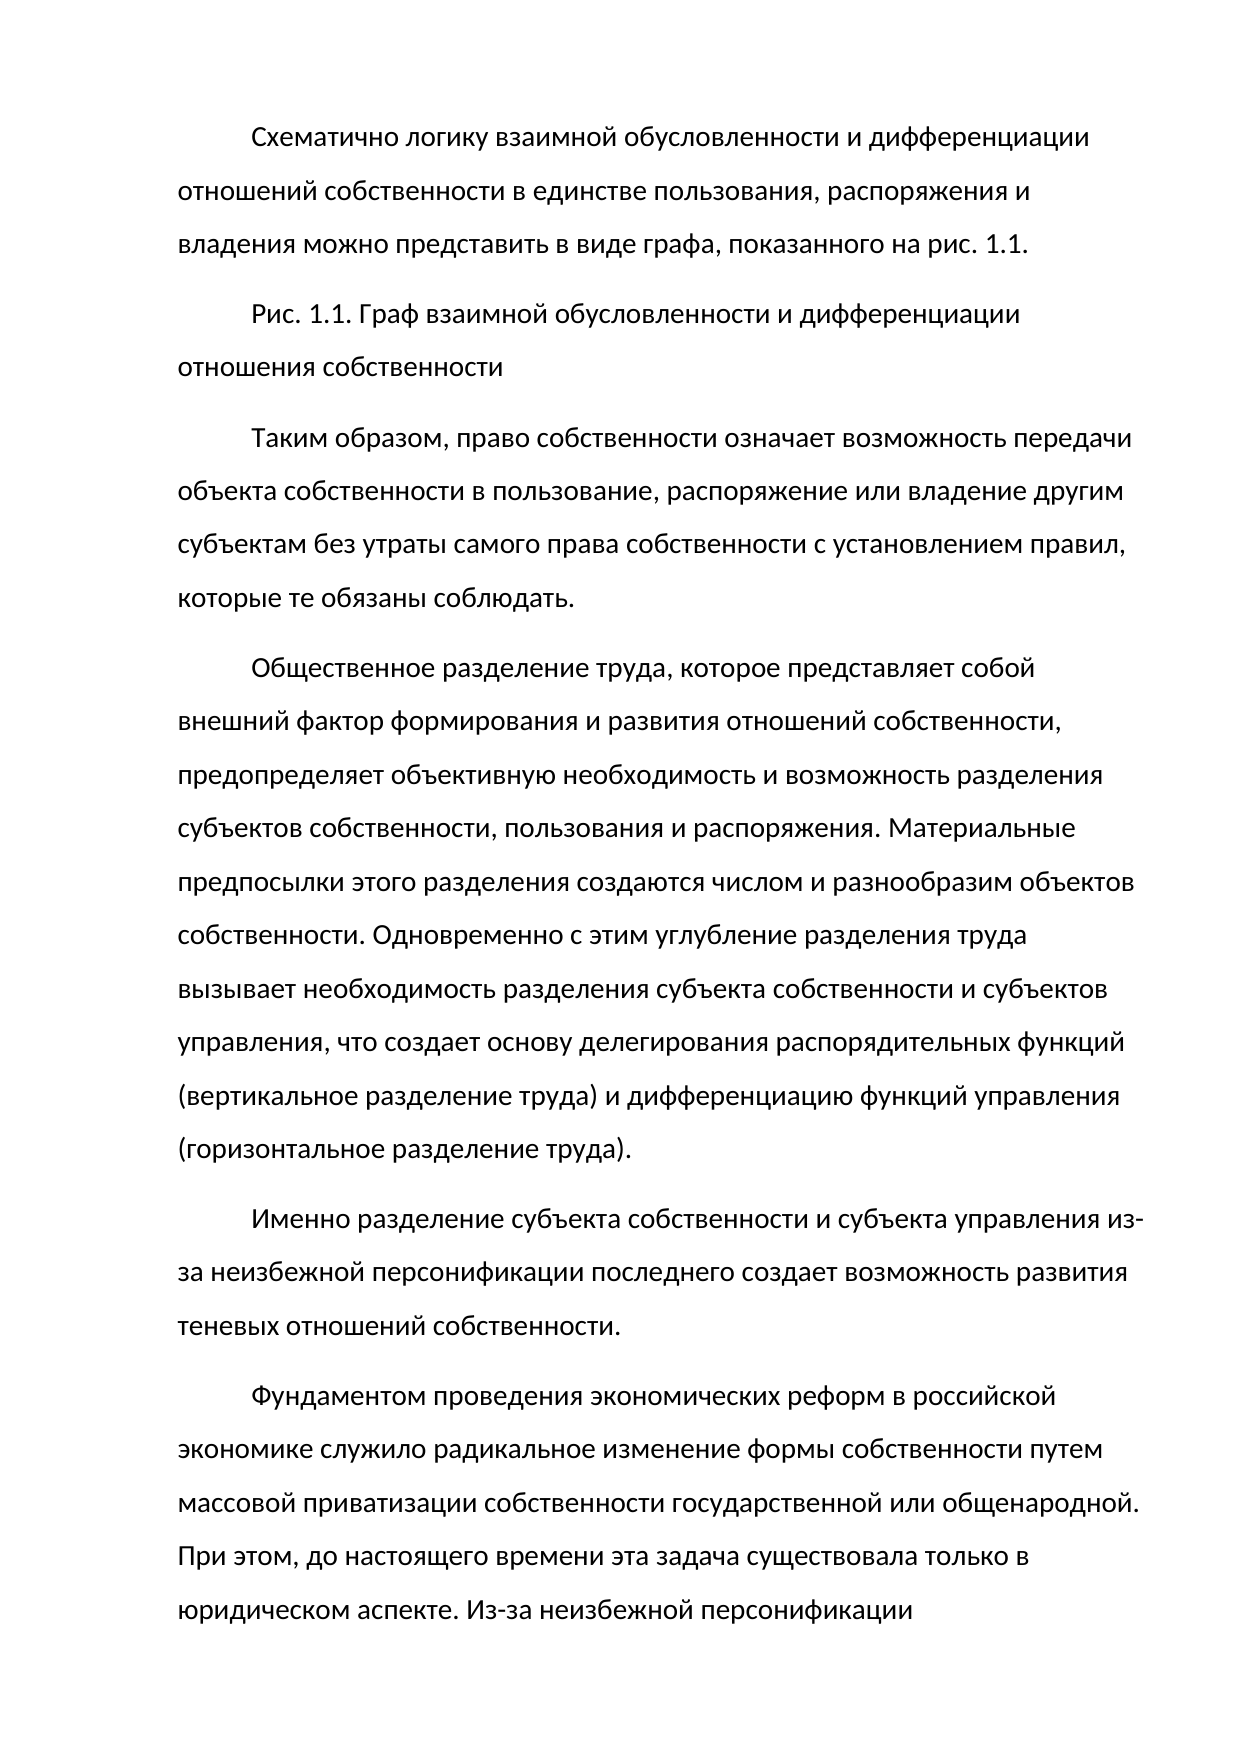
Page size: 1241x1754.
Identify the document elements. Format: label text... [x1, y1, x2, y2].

text Схематично логику взаимной обусловленности и дифференциации отношений собственности в единстве пользования, распоряжения и владения можно представить в виде графа, показанного на рис. 1.1. [177, 118, 1152, 261]
text Общественное разделение труда, которое представляет собой внешний фактор формирования и развития отношений собственности, предопределяет объективную необходимость и возможность разделения субъектов собственности, пользования и распоряжения. Материальные предпосылки этого разделения создаются числом и разнообразим объектов собственности. Одновременно с этим углубление разделения труда вызывает необходимость разделения субъекта собственности и субъектов управления, что создает основу делегирования распорядительных функций (вертикальное разделение труда) и дифференциацию функций управления (горизонтальное разделение труда). [177, 649, 1152, 1166]
text Рис. 1.1. Граф взаимной обусловленности и дифференциации отношения собственности [177, 295, 1152, 384]
text Именно разделение субъекта собственности и субъекта управления из-за неизбежной персонификации последнего создает возможность развития теневых отношений собственности. [177, 1200, 1152, 1343]
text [177, 1377, 1152, 1626]
text Таким образом, право собственности означает возможность передачи объекта собственности в пользование, распоряжение или владение другим субъектам без утраты самого права собственности с установлением правил, которые те обязаны соблюдать. [177, 419, 1152, 614]
